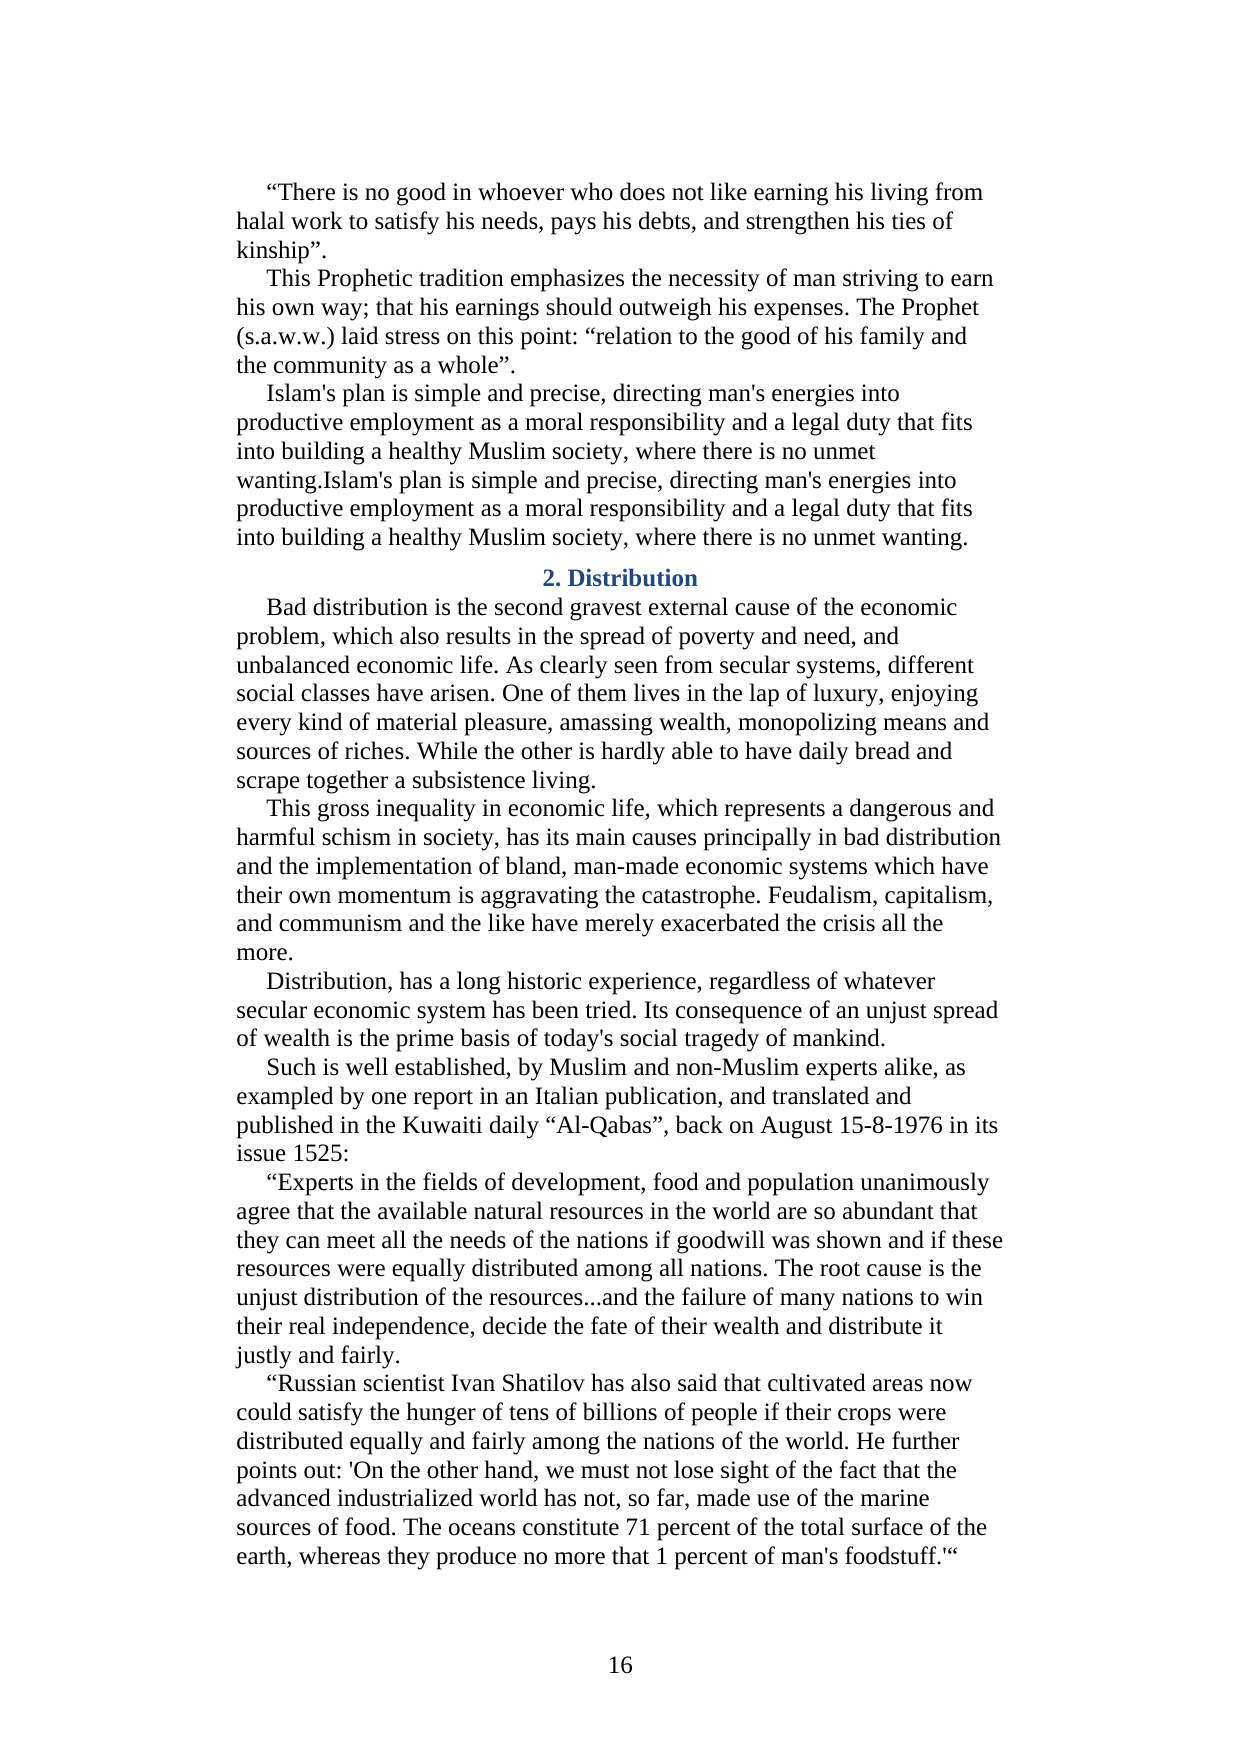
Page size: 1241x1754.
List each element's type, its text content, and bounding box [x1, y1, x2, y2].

text Such is well established, by Muslim and non-Muslim experts alike, as exampled by one report in an Italian publication, and translated and published in the Kuwaiti daily “Al-Qabas”, back on August 15-8-1976 in its issue 1525: [236, 1052, 1004, 1167]
text Bad distribution is the second gravest external cause of the economic problem, which also results in the spread of poverty and need, and unbalanced economic life. As clearly seen from secular systems, different social classes have arisen. One of them lives in the lap of luxury, enjoying every kind of material pleasure, amassing wealth, monopolizing means and sources of riches. While the other is hardly able to have daily bread and scrape together a subsistence living. [236, 592, 1004, 793]
subtitle 2. Distribution [236, 563, 1004, 592]
text Islam's plan is simple and precise, directing man's energies into productive employment as a moral responsibility and a legal duty that fits into building a healthy Muslim society, where there is no unmet wanting.Islam's plan is simple and precise, directing man's energies into productive employment as a moral responsibility and a legal duty that fits into building a healthy Muslim society, where there is no unmet wanting. [236, 378, 1004, 551]
text “Russian scientist Ivan Shatilov has also said that cultivated areas now could satisfy the hunger of tens of billions of people if their crops were distributed equally and fairly among the nations of the world. He further points out: 'On the other hand, we must not lose sight of the fact that the advanced industrialized world has not, so far, made use of the marine sources of food. The oceans constitute 71 percent of the total surface of the earth, whereas they produce no more that 1 percent of man's foodstuff.'“ [236, 1368, 1004, 1570]
text This Prophetic tradition emphasizes the necessity of man striving to earn his own way; that his earnings should outweigh his expenses. The Prophet (s.a.w.w.) laid stress on this point: “relation to the good of his family and the community as a whole”. [236, 263, 1004, 378]
text “There is no good in whoever who does not like earning his living from halal work to satisfy his needs, pays his debts, and strengthen his ties of kinship”. [236, 177, 1004, 263]
text “Experts in the fields of development, food and population unanimously agree that the available natural resources in the world are so abundant that they can meet all the needs of the nations if goodwill was shown and if these resources were equally distributed among all nations. The root cause is the unjust distribution of the resources...and the failure of many nations to win their real independence, decide the fate of their wealth and distribute it justly and fairly. [236, 1167, 1004, 1368]
text Distribution, has a long historic experience, regardless of whatever secular economic system has been tried. Its consequence of an unjust spread of wealth is the prime basis of today's social tragedy of mankind. [236, 966, 1004, 1052]
text This gross inequality in economic life, which represents a dangerous and harmful schism in society, has its main causes principally in bad distribution and the implementation of bland, man-made economic systems which have their own momentum is aggravating the catastrophe. Feudalism, capitalism, and communism and the like have merely exacerbated the crisis all the more. [236, 793, 1004, 966]
